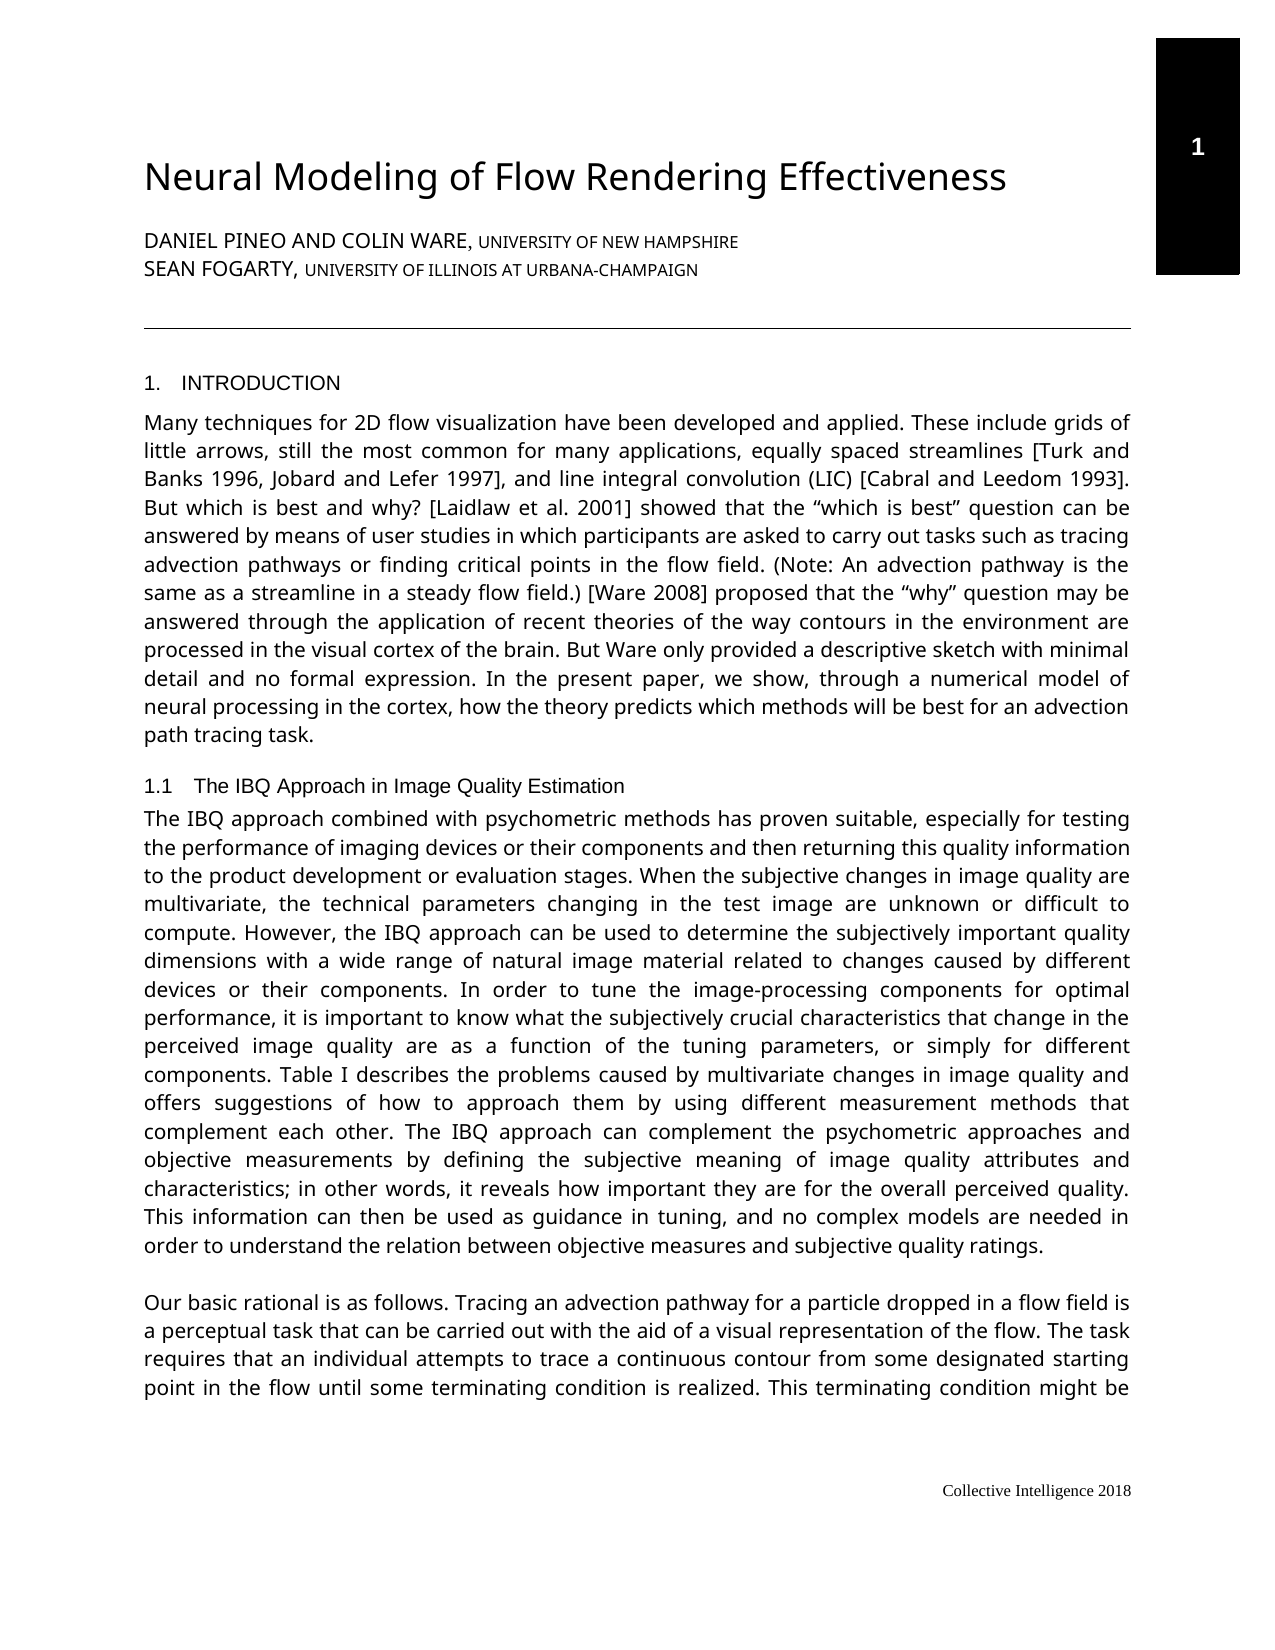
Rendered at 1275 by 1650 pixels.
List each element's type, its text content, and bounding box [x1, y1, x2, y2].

subtitle INTRODUCTION [144, 371, 1131, 395]
title Neural Modeling of Flow Rendering Effectiveness [144, 150, 1131, 201]
text The IBQ approach combined with psychometric methods has proven suitable, especially for testing the performance of imaging devices or their components and then returning this quality information to the product development or evaluation stages. When the subjective changes in image quality are multivariate, the technical parameters changing in the test image are unknown or difficult to compute. However, the IBQ approach can be used to determine the subjectively important quality dimensions with a wide range of natural image material related to changes caused by different devices or their components. In order to tune the image-processing components for optimal performance, it is important to know what the subjectively crucial characteristics that change in the perceived image quality are as a function of the tuning parameters, or simply for different components. Table I describes the problems caused by multivariate changes in image quality and offers suggestions of how to approach them by using different measurement methods that complement each other. The IBQ approach can complement the psychometric approaches and objective measurements by defining the subjective meaning of image quality attributes and characteristics; in other words, it reveals how important they are for the overall perceived quality. This information can then be used as guidance in tuning, and no complex models are needed in order to understand the relation between objective measures and subjective quality ratings. [144, 804, 1131, 1259]
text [144, 1288, 1131, 1401]
text Daniel Pineo and Colin Ware, University of New Hampshire SEAN FOGARTY, University of Illinois at Urbana-Champaign [144, 226, 1131, 283]
text Many techniques for 2D flow visualization have been developed and applied. These include grids of little arrows, still the most common for many applications, equally spaced streamlines [Turk and Banks 1996, Jobard and Lefer 1997], and line integral convolution (LIC) [Cabral and Leedom 1993]. But which is best and why? [Laidlaw et al. 2001] showed that the “which is best” question can be answered by means of user studies in which participants are asked to carry out tasks such as tracing advection pathways or finding critical points in the flow field. (Note: An advection pathway is the same as a streamline in a steady flow field.) [Ware 2008] proposed that the “why” question may be answered through the application of recent theories of the way contours in the environment are processed in the visual cortex of the brain. But Ware only provided a descriptive sketch with minimal detail and no formal expression. In the present paper, we show, through a numerical model of neural processing in the cortex, how the theory predicts which methods will be best for an advection path tracing task. [144, 408, 1131, 749]
subtitle The IBQ Approach in Image Quality Estimation [144, 774, 1131, 798]
